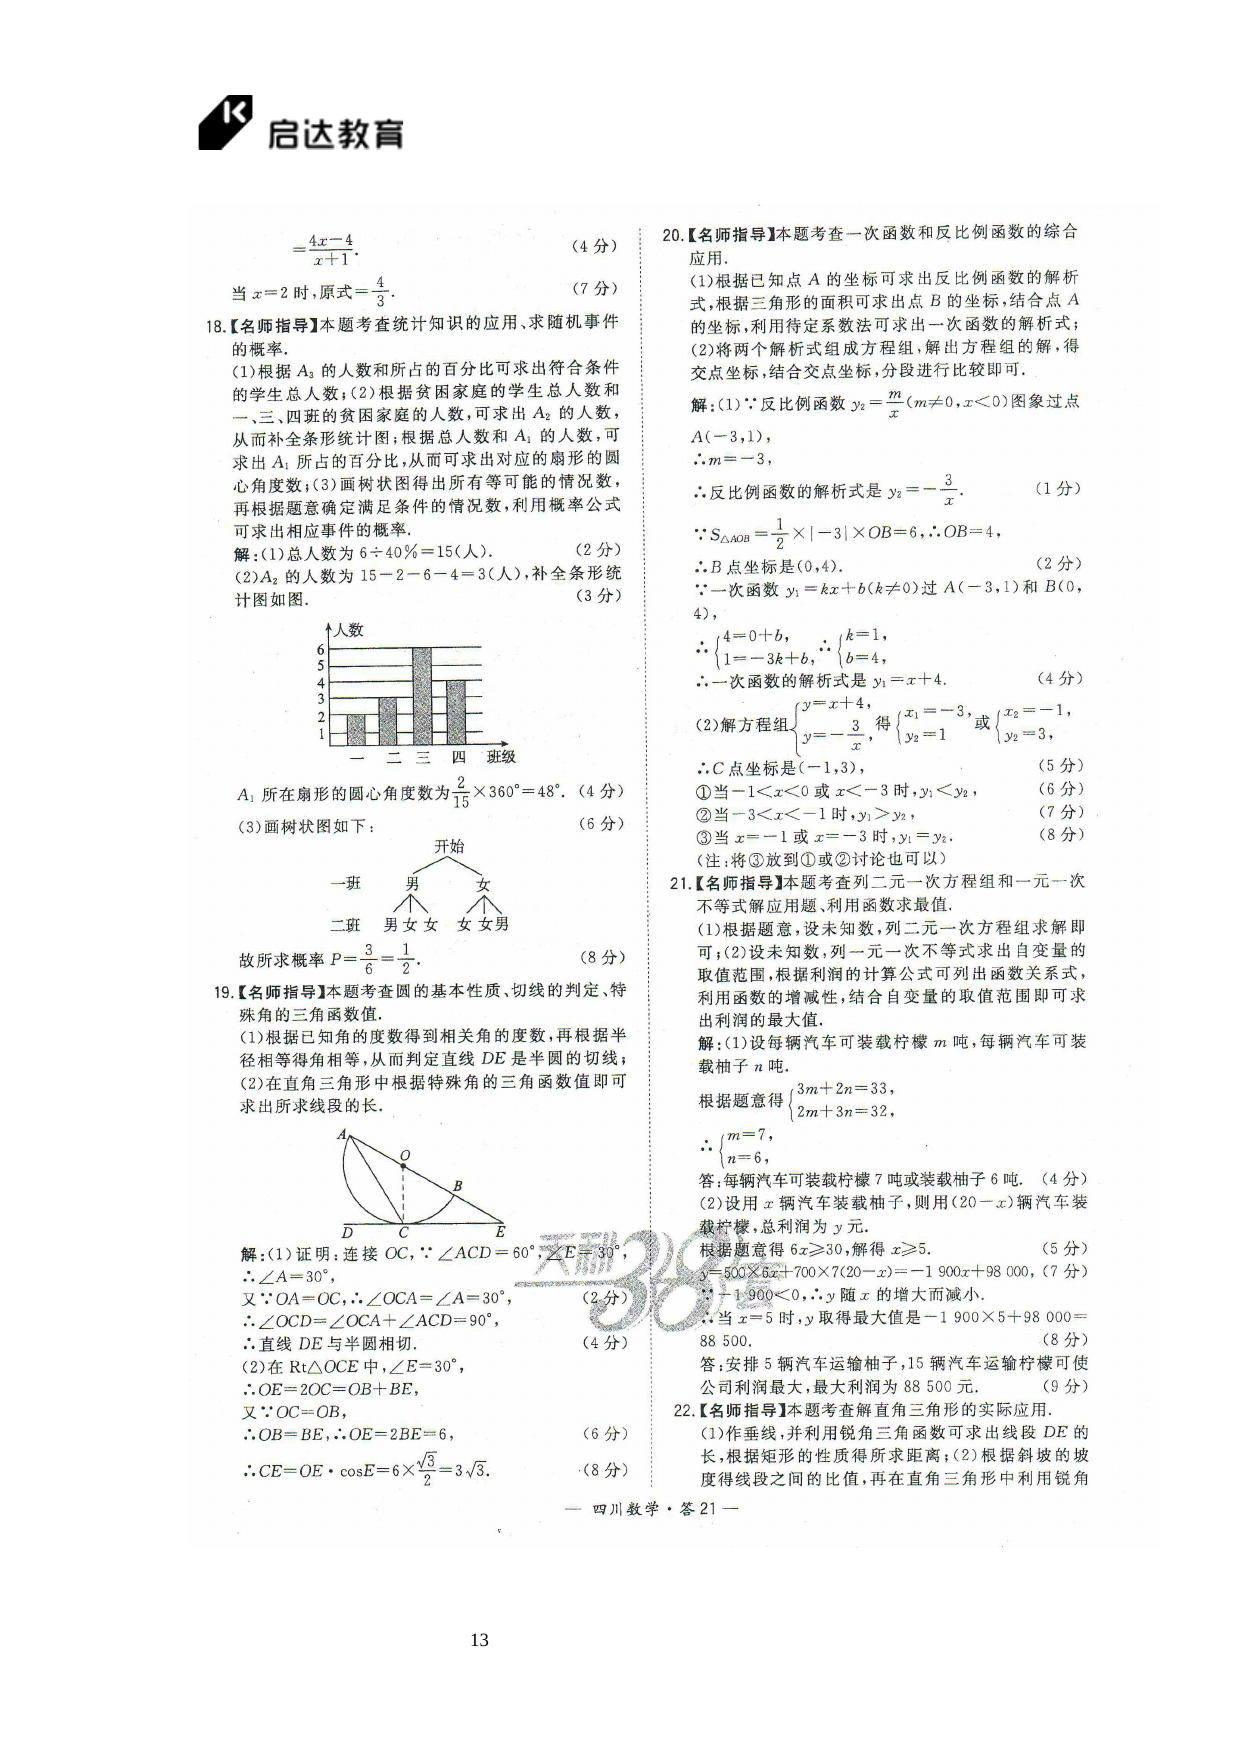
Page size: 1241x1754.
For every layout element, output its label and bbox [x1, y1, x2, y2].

picture [198, 95, 404, 150]
picture [187, 204, 1162, 1548]
